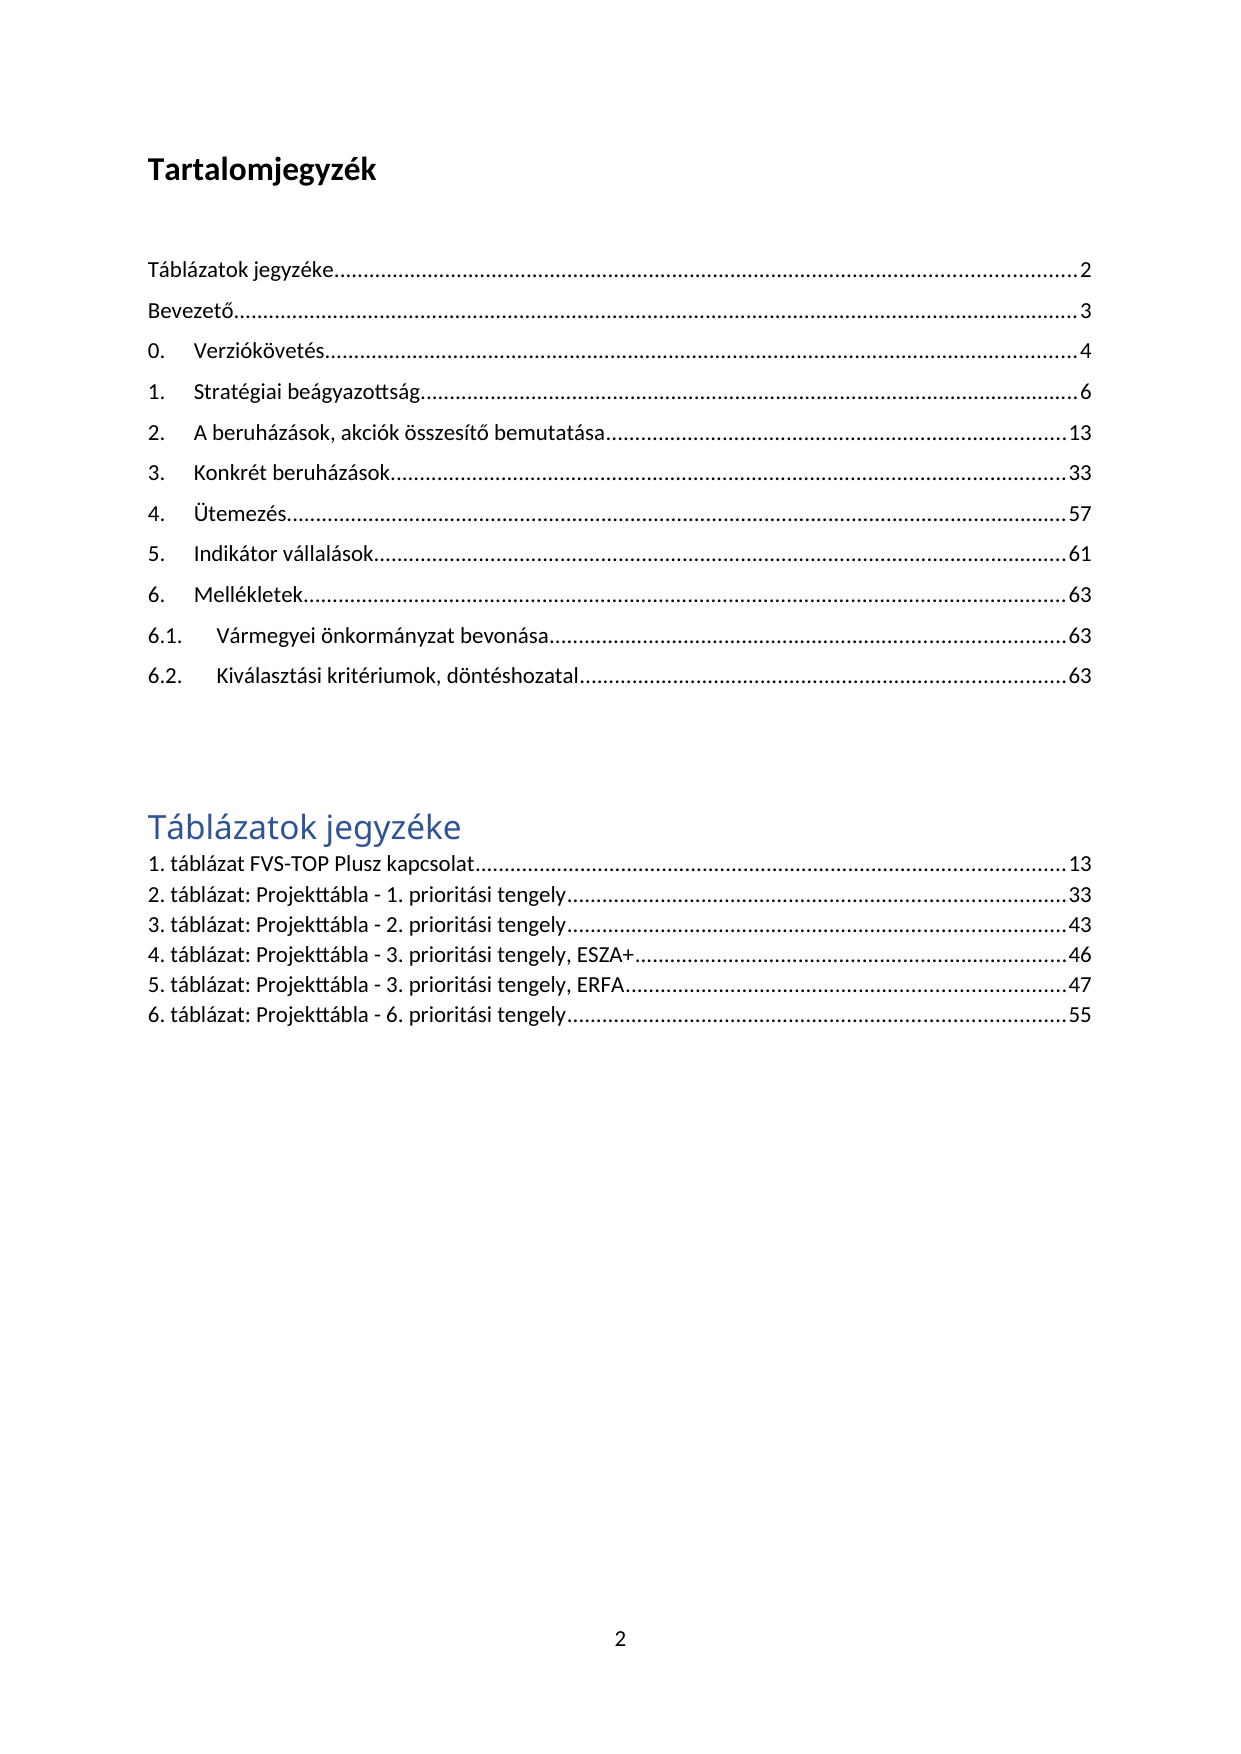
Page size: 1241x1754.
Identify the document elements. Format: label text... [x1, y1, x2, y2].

subtitle Táblázatok jegyzéke [148, 804, 1092, 849]
text 6.1. Vármegyei önkormányzat bevonása 63 [148, 621, 1092, 649]
text Táblázatok jegyzéke 2 [148, 255, 1092, 283]
text Tartalomjegyzék [148, 148, 1092, 188]
text 6.2. Kiválasztási kritériumok, döntéshozatal 63 [148, 661, 1092, 689]
text 3. Konkrét beruházások 33 [148, 458, 1092, 486]
text 0. Verziókövetés 4 [148, 336, 1092, 364]
text 1. Stratégiai beágyazottság 6 [148, 377, 1092, 405]
text Bevezető 3 [148, 296, 1092, 324]
text 5. Indikátor vállalások 61 [148, 539, 1092, 568]
text 5. táblázat: Projekttábla - 3. prioritási tengely, ERFA 47 [148, 970, 1092, 998]
text 1. táblázat FVS-TOP Plusz kapcsolat 13 [148, 849, 1092, 878]
text 2. táblázat: Projekttábla - 1. prioritási tengely 33 [148, 880, 1092, 908]
text 3. táblázat: Projekttábla - 2. prioritási tengely 43 [148, 910, 1092, 938]
text 2. A beruházások, akciók összesítő bemutatása 13 [148, 418, 1092, 446]
text 4. Ütemezés 57 [148, 499, 1092, 527]
text 4. táblázat: Projekttábla - 3. prioritási tengely, ESZA+ 46 [148, 940, 1092, 968]
text 6. Mellékletek 63 [148, 580, 1092, 608]
text 6. táblázat: Projekttábla - 6. prioritási tengely 55 [148, 1001, 1092, 1029]
